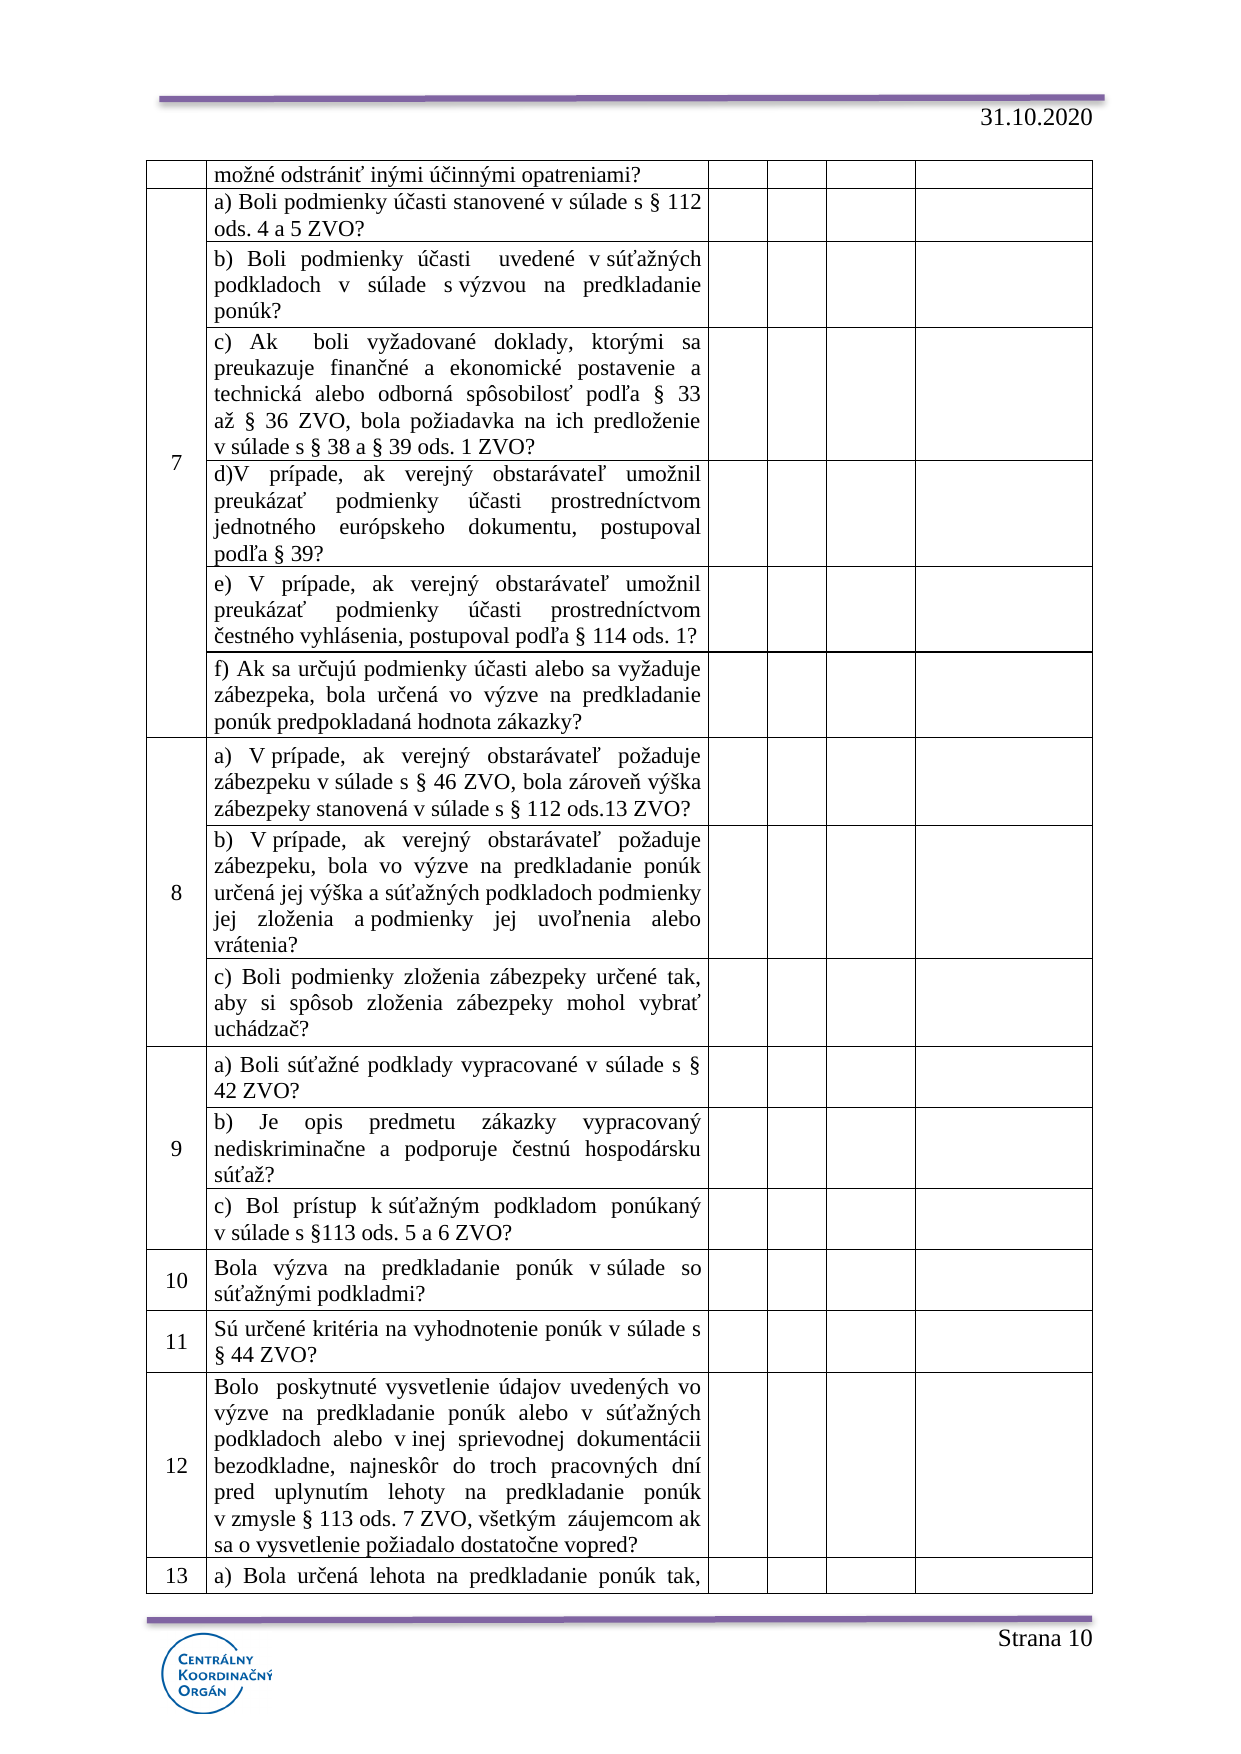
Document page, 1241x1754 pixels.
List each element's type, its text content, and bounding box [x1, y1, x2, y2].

table_cell [827, 1189, 915, 1249]
table_cell [768, 1311, 826, 1372]
table_cell [916, 1373, 1092, 1557]
table_cell [709, 189, 767, 241]
table_cell [916, 653, 1092, 737]
table_cell [916, 1311, 1092, 1372]
picture [159, 1631, 272, 1713]
table_cell [768, 738, 826, 825]
table_cell 10 [147, 1250, 206, 1310]
table_cell e) V prípade, ak verejný obstarávateľ umožnil preukázať podmienky účasti prostredníctvom čestného vyhlásenia, postupoval podľa § 114 ods. 1? [207, 567, 708, 651]
table_cell [709, 653, 767, 737]
table_cell [827, 826, 915, 958]
table_cell [768, 161, 826, 187]
table_cell [709, 161, 767, 187]
table_cell [768, 567, 826, 651]
table_cell f) Ak sa určujú podmienky účasti alebo sa vyžaduje zábezpeka, bola určená vo výzve na predkladanie ponúk predpokladaná hodnota zákazky? [207, 653, 708, 737]
table_cell [827, 567, 915, 651]
table_cell [827, 959, 915, 1046]
table_cell [916, 567, 1092, 651]
table_cell [768, 959, 826, 1046]
table_cell [768, 826, 826, 958]
table_cell [827, 328, 915, 459]
table_cell [916, 738, 1092, 825]
table_cell [768, 1250, 826, 1310]
table_cell [709, 959, 767, 1046]
table_cell a) Boli súťažné podklady vypracované v súlade s § 42 ZVO? [207, 1047, 708, 1107]
table_cell [709, 567, 767, 651]
table_cell [768, 1373, 826, 1557]
table_cell a) V prípade, ak verejný obstarávateľ požaduje zábezpeku v súlade s § 46 ZVO, bola zároveň výška zábezpeky stanovená v súlade s § 112 ods.13 ZVO? [207, 738, 708, 825]
table_cell [916, 189, 1092, 241]
table_cell [768, 653, 826, 737]
table_cell 12 [147, 1373, 206, 1557]
table_cell [709, 1047, 767, 1107]
table_cell [916, 242, 1092, 327]
table_cell [916, 1108, 1092, 1187]
table_cell [768, 189, 826, 241]
table_cell [768, 1558, 826, 1593]
table_cell [709, 1311, 767, 1372]
table_cell [709, 328, 767, 459]
table_cell Bolo poskytnuté vysvetlenie údajov uvedených vo výzve na predkladanie ponúk alebo v súťažných podkladoch alebo v inej sprievodnej dokumentácii bezodkladne, najneskôr do troch pracovných dní pred uplynutím lehoty na predkladanie ponúk v zmysle § 113 ods. 7 ZVO, všetkým záujemcom ak sa o vysvetlenie požiadalo dostatočne vopred? [207, 1373, 708, 1557]
table_cell [827, 242, 915, 327]
table_cell [768, 242, 826, 327]
table_cell [827, 461, 915, 566]
table_cell [709, 1373, 767, 1557]
table_cell c) Bol prístup k súťažným podkladom ponúkaný v súlade s §113 ods. 5 a 6 ZVO? [207, 1189, 708, 1249]
table_cell [827, 1108, 915, 1187]
table_cell [709, 1189, 767, 1249]
table_cell 8 [147, 738, 206, 1046]
table_cell [916, 1047, 1092, 1107]
table_cell [827, 189, 915, 241]
table_cell [768, 328, 826, 459]
table_cell d)V prípade, ak verejný obstarávateľ umožnil preukázať podmienky účasti prostredníctvom jednotného európskeho dokumentu, postupoval podľa § 39? [207, 461, 708, 566]
table_cell 13 [147, 1558, 206, 1593]
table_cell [207, 1558, 708, 1593]
table_cell [827, 1311, 915, 1372]
table_cell [827, 1558, 915, 1593]
table_cell [916, 826, 1092, 958]
table_cell Sú určené kritéria na vyhodnotenie ponúk v súlade s § 44 ZVO? [207, 1311, 708, 1372]
table_cell [916, 959, 1092, 1046]
table_cell b) Boli podmienky účasti uvedené v súťažných podkladoch v súlade s výzvou na predkladanie ponúk? [207, 242, 708, 327]
table_cell [827, 1373, 915, 1557]
table_cell [709, 1250, 767, 1310]
table_cell [827, 653, 915, 737]
table_cell c) Ak boli vyžadované doklady, ktorými sa preukazuje finančné a ekonomické postavenie a technická alebo odborná spôsobilosť podľa § 33 až § 36 ZVO, bola požiadavka na ich predloženie v súlade s § 38 a § 39 ods. 1 ZVO? [207, 328, 708, 459]
table_cell [709, 242, 767, 327]
table_cell [827, 1047, 915, 1107]
table_cell [709, 1108, 767, 1187]
table_cell [916, 1558, 1092, 1593]
table_cell [768, 1047, 826, 1107]
table_cell [916, 161, 1092, 187]
table_cell 7 [147, 189, 206, 737]
table_cell b) Je opis predmetu zákazky vypracovaný nediskriminačne a podporuje čestnú hospodársku súťaž? [207, 1108, 708, 1187]
table_cell [768, 1108, 826, 1187]
table_cell [768, 461, 826, 566]
table_cell [827, 161, 915, 187]
table_cell a) Boli podmienky účasti stanovené v súlade s § 112 ods. 4 a 5 ZVO? [207, 189, 708, 241]
table_cell [916, 461, 1092, 566]
table_cell Bola výzva na predkladanie ponúk v súlade so súťažnými podkladmi? [207, 1250, 708, 1310]
table_cell [827, 1250, 915, 1310]
table_cell b) V prípade, ak verejný obstarávateľ požaduje zábezpeku, bola vo výzve na predkladanie ponúk určená jej výška a súťažných podkladoch podmienky jej zloženia a podmienky jej uvoľnenia alebo vrátenia? [207, 826, 708, 958]
table_cell [709, 1558, 767, 1593]
table_cell [709, 826, 767, 958]
table_cell [709, 738, 767, 825]
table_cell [207, 161, 708, 187]
table_cell [916, 1189, 1092, 1249]
table_cell [827, 738, 915, 825]
table_cell [709, 461, 767, 566]
table_cell c) Boli podmienky zloženia zábezpeky určené tak, aby si spôsob zloženia zábezpeky mohol vybrať uchádzač? [207, 959, 708, 1046]
table_cell 11 [147, 1311, 206, 1372]
table_cell [916, 1250, 1092, 1310]
table_cell [768, 1189, 826, 1249]
table_cell [916, 328, 1092, 459]
table_cell 9 [147, 1047, 206, 1249]
